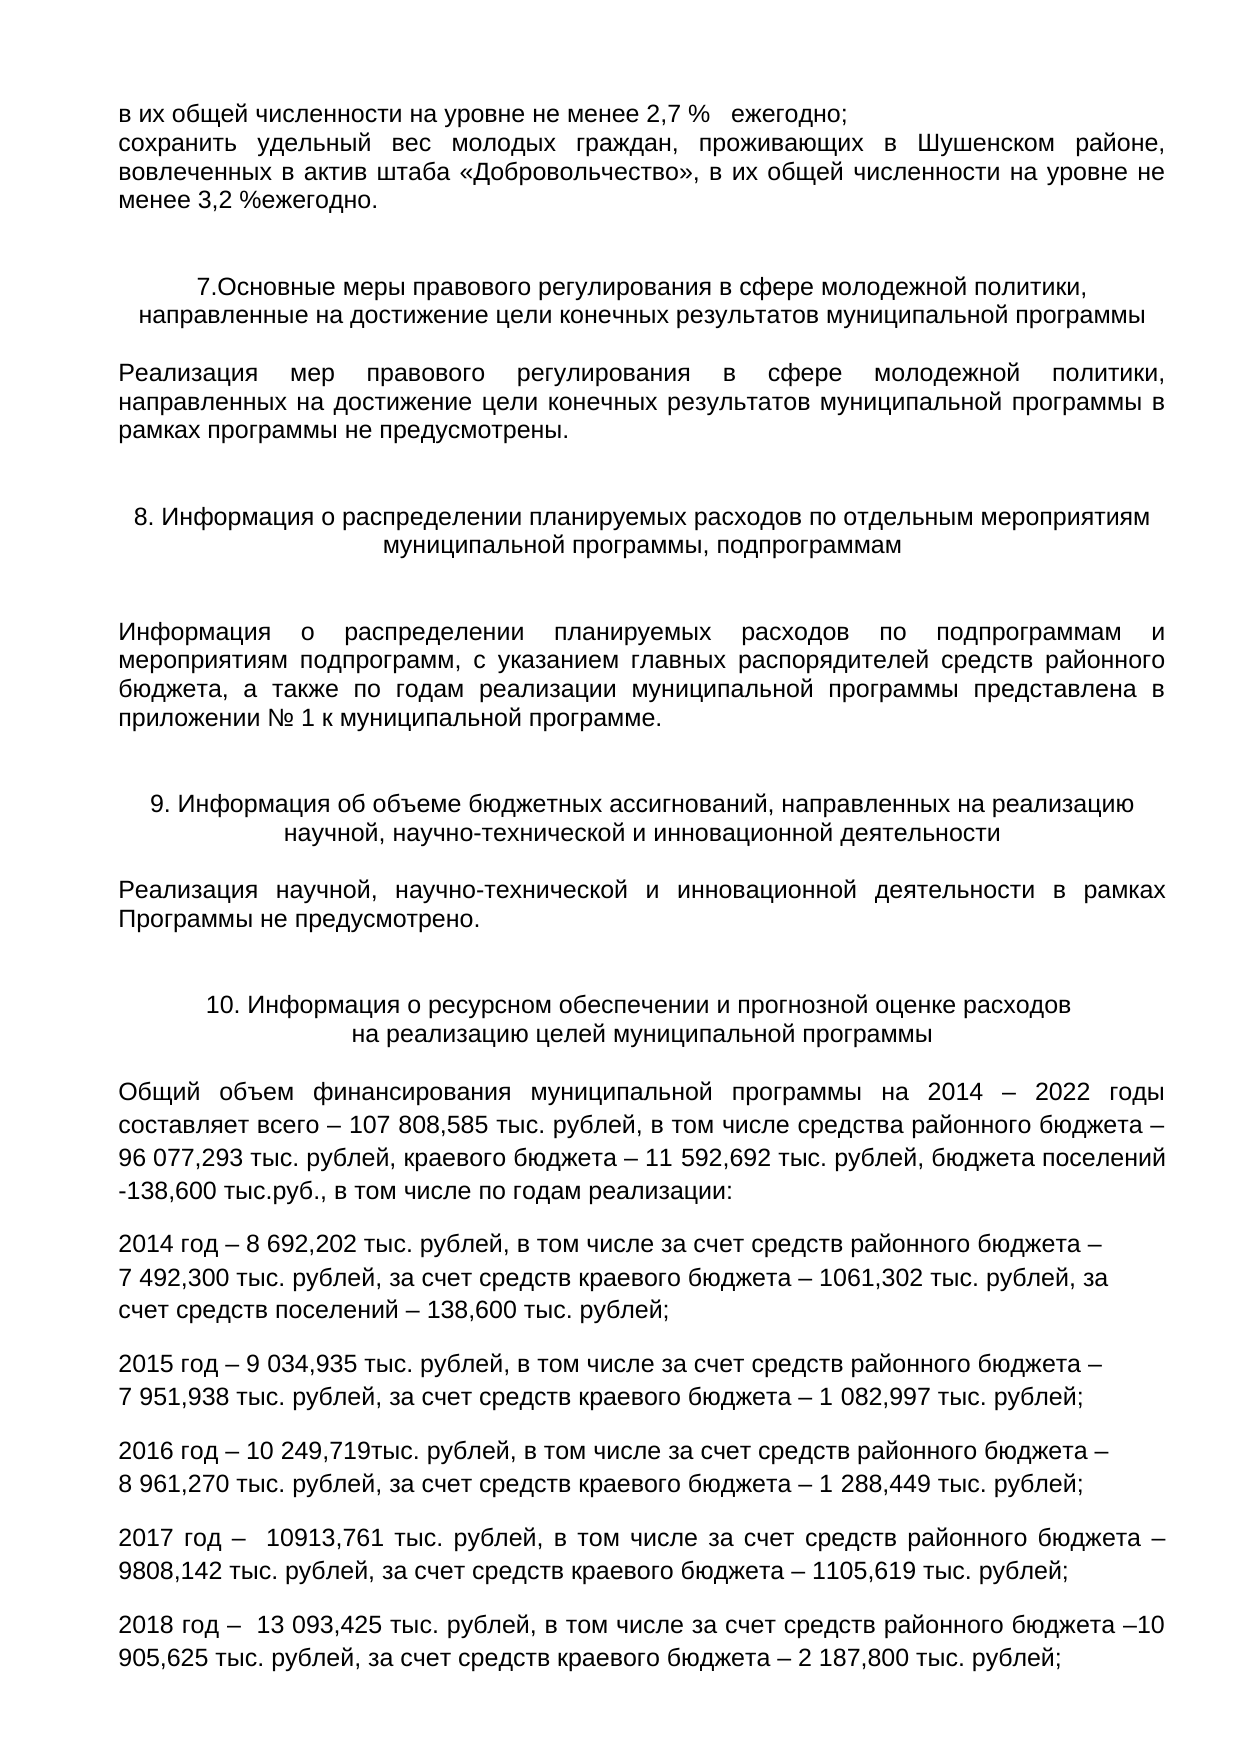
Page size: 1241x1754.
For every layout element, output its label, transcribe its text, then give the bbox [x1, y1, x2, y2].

text 2014 год – 8 692,202 тыс. рублей, в том числе за счет средств районного бюджета – 7 492,300 тыс. рублей, за счет средств краевого бюджета – 1061,302 тыс. рублей, за счет средств поселений – 138,600 тыс. рублей; [118, 1229, 1167, 1324]
list Реализация мер правового регулирования в сфере молодежной политики, направленных на достижение цели конечных результатов муниципальной программы в рамках программы не предусмотрены. [118, 358, 1167, 444]
text 2018 год – 13 093,425 тыс. рублей, в том числе за счет средств районного бюджета –10 905,625 тыс. рублей, за счет средств краевого бюджета – 2 187,800 тыс. рублей; [118, 1610, 1167, 1672]
list Реализация научной, научно-технической и инновационной деятельности в рамках Программы не предусмотрено. [118, 875, 1167, 933]
list 8. Информация о распределении планируемых расходов по отдельным мероприятиям муниципальной программы, подпрограммам [118, 502, 1167, 559]
list 10. Информация о ресурсном обеспечении и прогнозной оценке расходов на реализацию целей муниципальной программы [118, 990, 1167, 1048]
list 7.Основные меры правового регулирования в сфере молодежной политики, направленные на достижение цели конечных результатов муниципальной программы [118, 272, 1167, 329]
text Общий объем финансирования муниципальной программы на 2014 – 2022 годы составляет всего – 107 808,585 тыс. рублей, в том числе средства районного бюджета – 96 077,293 тыс. рублей, краевого бюджета – 11 592,692 тыс. рублей, бюджета поселений -138,600 тыс.руб., в том числе по годам реализации: [118, 1077, 1167, 1204]
text сохранить удельный вес молодых граждан, проживающих в Шушенском районе, вовлеченных в актив штаба «Добровольчество», в их общей численности на уровне не менее 3,2 %ежегодно. [118, 128, 1167, 214]
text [118, 99, 1167, 128]
text 2017 год – 10913,761 тыс. рублей, в том числе за счет средств районного бюджета –9808,142 тыс. рублей, за счет средств краевого бюджета – 1105,619 тыс. рублей; [118, 1523, 1167, 1585]
text 2015 год – 9 034,935 тыс. рублей, в том числе за счет средств районного бюджета – 7 951,938 тыс. рублей, за счет средств краевого бюджета – 1 082,997 тыс. рублей; [118, 1349, 1167, 1411]
text Информация о распределении планируемых расходов по подпрограммам и мероприятиям подпрограмм, с указанием главных распорядителей средств районного бюджета, а также по годам реализации муниципальной программы представлена в приложении № 1 к муниципальной программе. [118, 617, 1167, 732]
list 9. Информация об объеме бюджетных ассигнований, направленных на реализацию научной, научно-технической и инновационной деятельности [118, 789, 1167, 847]
text 2016 год – 10 249,719тыс. рублей, в том числе за счет средств районного бюджета –8 961,270 тыс. рублей, за счет средств краевого бюджета – 1 288,449 тыс. рублей; [118, 1436, 1167, 1498]
